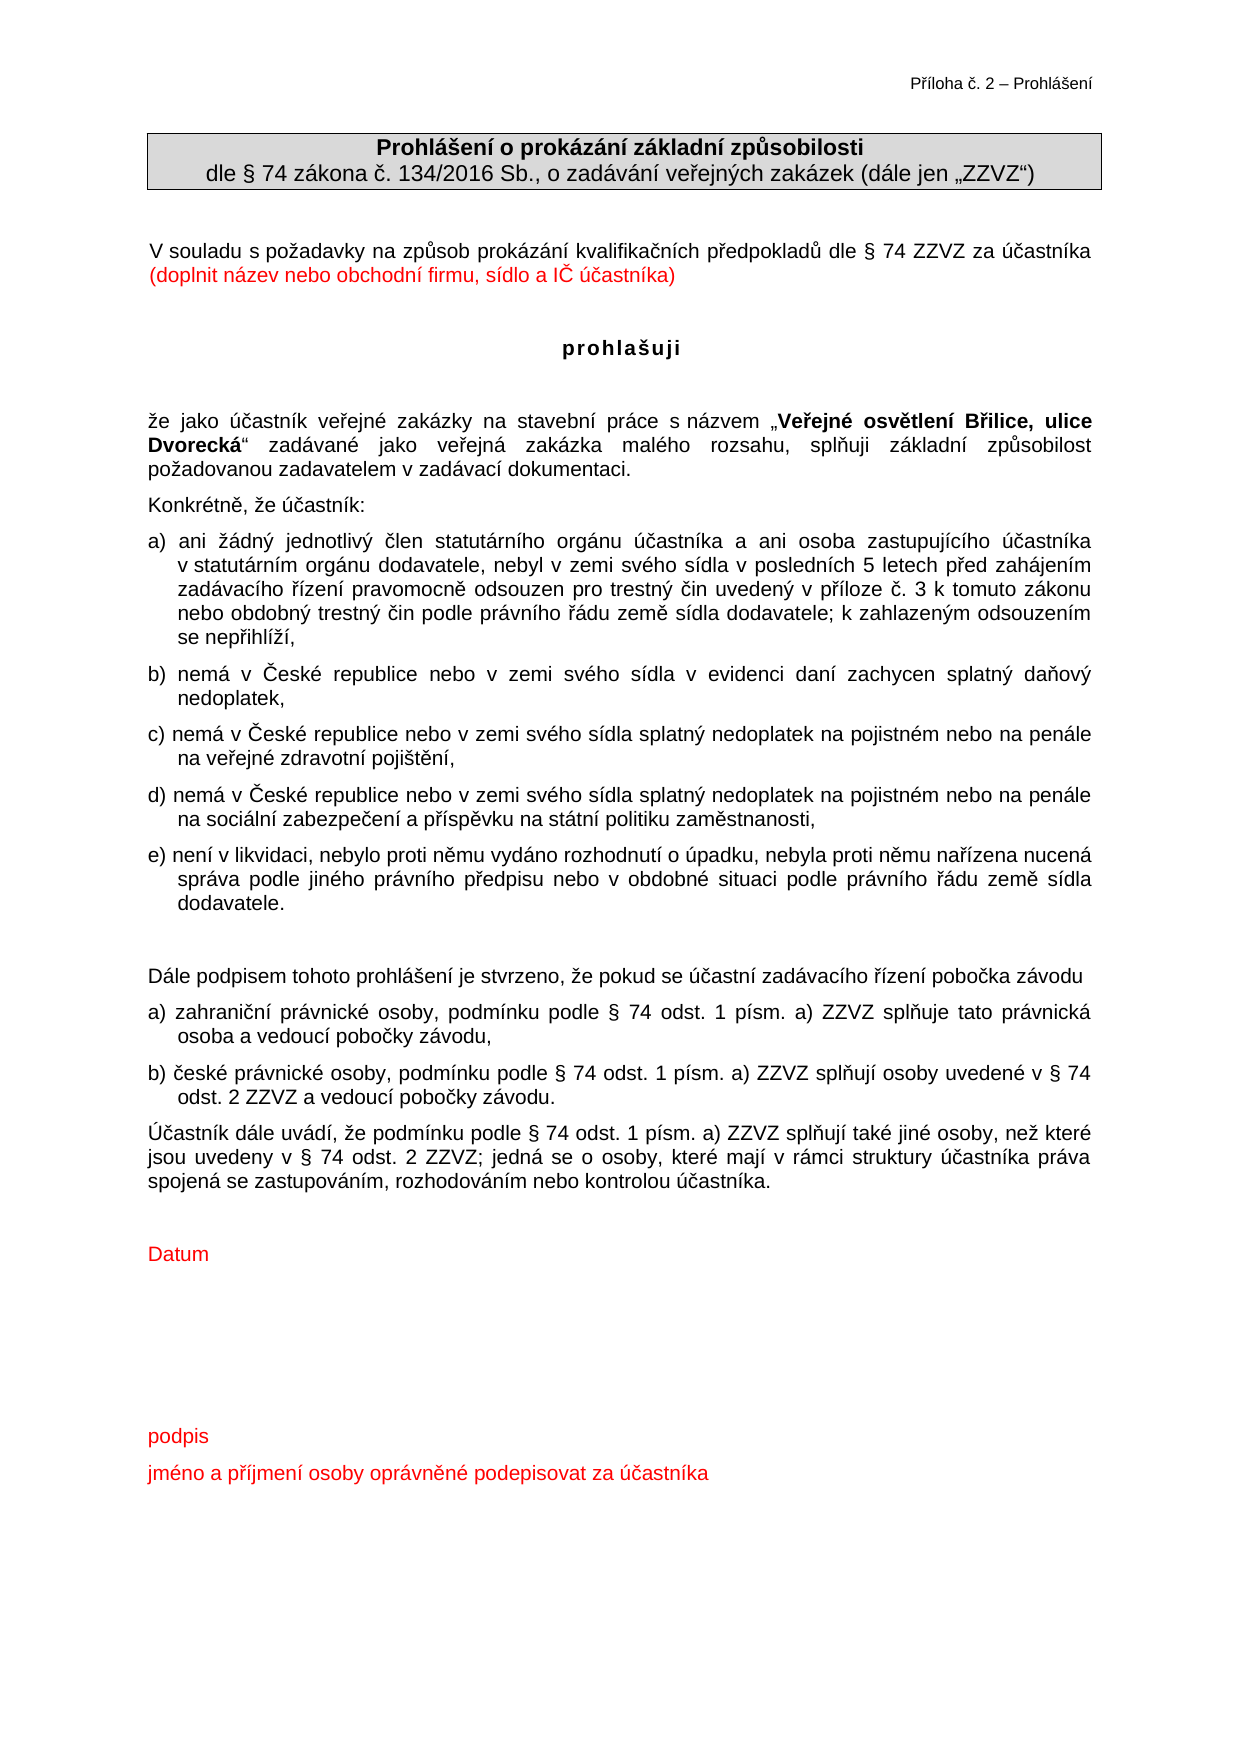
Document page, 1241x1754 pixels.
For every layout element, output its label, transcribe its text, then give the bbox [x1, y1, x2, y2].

text b) české právnické osoby, podmínku podle § 74 odst. 1 písm. a) ZZVZ splňují osoby uvedené v § 74 odst. 2 ZZVZ a vedoucí pobočky závodu. [148, 1061, 1093, 1108]
text Konkrétně, že účastník: [148, 493, 1093, 517]
text c) nemá v České republice nebo v zemi svého sídla splatný nedoplatek na pojistném nebo na penále na veřejné zdravotní pojištění, [148, 722, 1093, 770]
text a) zahraniční právnické osoby, podmínku podle § 74 odst. 1 písm. a) ZZVZ splňuje tato právnická osoba a vedoucí pobočky závodu, [148, 1000, 1093, 1048]
text a) ani žádný jednotlivý člen statutárního orgánu účastníka a ani osoba zastupujícího účastníka v statutárním orgánu dodavatele, nebyl v zemi svého sídla v posledních 5 letech před zahájením zadávacího řízení pravomocně odsouzen pro trestný čin uvedený v příloze č. 3 k tomuto zákonu nebo obdobný trestný čin podle právního řádu země sídla dodavatele; k zahlazeným odsouzením se nepřihlíží, [148, 529, 1093, 649]
text V souladu s požadavky na způsob prokázání kvalifikačních předpokladů dle § 74 ZZVZ za účastníka (doplnit název nebo obchodní firmu, sídlo a IČ účastníka) [149, 239, 1093, 287]
text podpis [148, 1424, 1093, 1448]
text Účastník dále uvádí, že podmínku podle § 74 odst. 1 písm. a) ZZVZ splňují také jiné osoby, než které jsou uvedeny v § 74 odst. 2 ZZVZ; jedná se o osoby, které mají v rámci struktury účastníka práva spojená se zastupováním, rozhodováním nebo kontrolou účastníka. [148, 1121, 1093, 1193]
text Dále podpisem tohoto prohlášení je stvrzeno, že pokud se účastní zadávacího řízení pobočka závodu [148, 964, 1093, 988]
text jméno a příjmení osoby oprávněné podepisovat za účastníka [148, 1461, 1093, 1484]
text e) není v likvidaci, nebylo proti němu vydáno rozhodnutí o úpadku, nebyla proti němu nařízena nucená správa podle jiného právního předpisu nebo v obdobné situaci podle právního řádu země sídla dodavatele. [148, 843, 1093, 915]
text že jako účastník veřejné zakázky na stavební práce s názvem „Veřejné osvětlení Břilice, ulice Dvorecká“ zadávané jako veřejná zakázka malého rozsahu, splňuji základní způsobilost požadovanou zadavatelem v zadávací dokumentaci. [148, 408, 1093, 480]
text b) nemá v České republice nebo v zemi svého sídla v evidenci daní zachycen splatný daňový nedoplatek, [148, 662, 1093, 709]
text Prohlášení o prokázání základní způsobilosti [148, 134, 1101, 159]
text dle § 74 zákona č. 134/2016 Sb., o zadávání veřejných zakázek (dále jen „ZZVZ“) [148, 159, 1101, 189]
text prohlašuji [149, 336, 1093, 359]
text Datum [148, 1242, 1093, 1266]
text d) nemá v České republice nebo v zemi svého sídla splatný nedoplatek na pojistném nebo na penále na sociální zabezpečení a příspěvku na státní politiku zaměstnanosti, [148, 782, 1093, 830]
